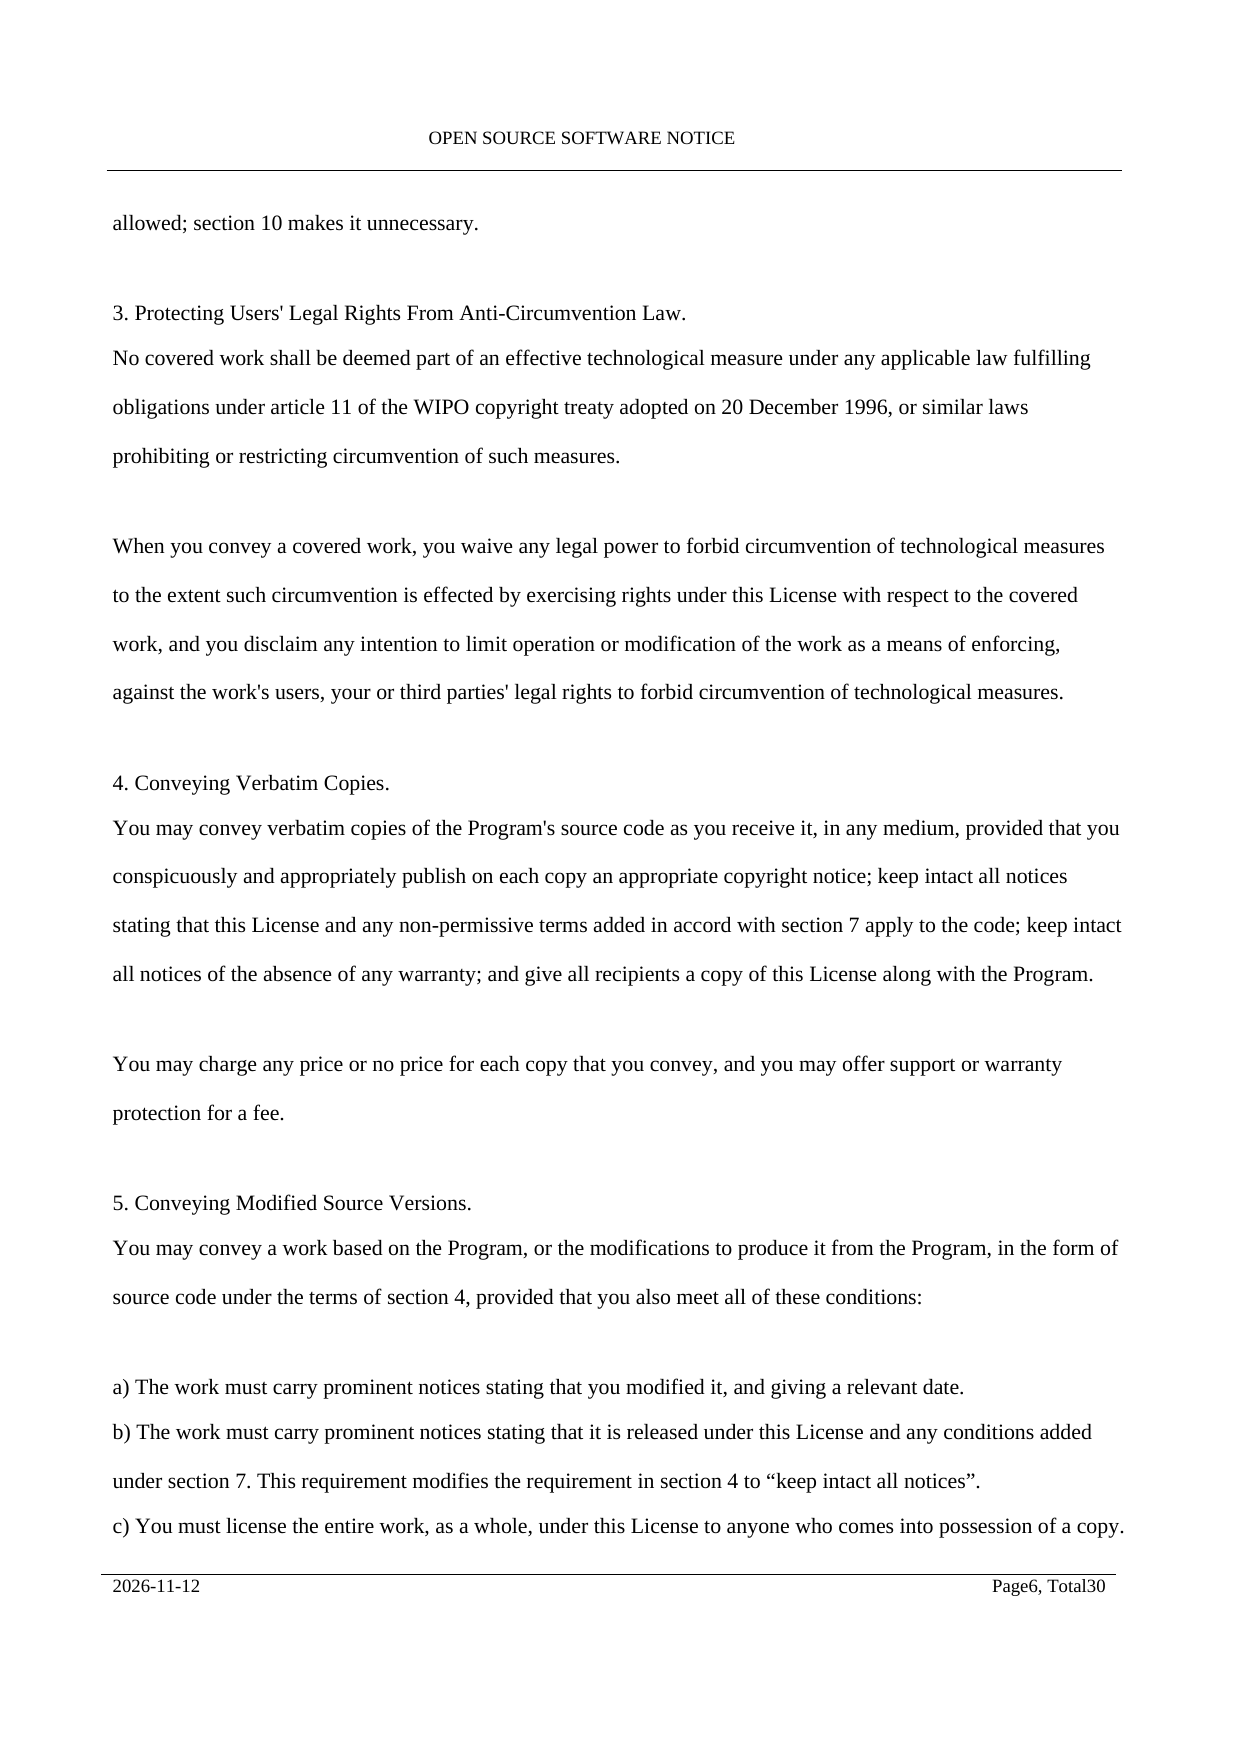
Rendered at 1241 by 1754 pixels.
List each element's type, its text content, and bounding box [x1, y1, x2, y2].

text a) The work must carry prominent notices stating that you modified it, and giving a relevant date. [112, 1370, 1128, 1403]
text 4. Conveying Verbatim Copies. [112, 766, 1128, 798]
text No covered work shall be deemed part of an effective technological measure under any applicable law fulfilling obligations under article 11 of the WIPO copyright treaty adopted on 20 December 1996, or similar laws prohibiting or restricting circumvention of such measures. [112, 342, 1128, 472]
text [112, 1509, 1128, 1542]
text When you convey a covered work, you waive any legal power to forbid circumvention of technological measures to the extent such circumvention is effected by exercising rights under this License with respect to the covered work, and you disclaim any intention to limit operation or modification of the work as a means of enforcing, against the work's users, your or third parties' legal rights to forbid circumvention of technological measures. [112, 529, 1128, 708]
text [112, 206, 1128, 239]
text 5. Conveying Modified Source Versions. [112, 1186, 1128, 1219]
text b) The work must carry prominent notices stating that it is released under this License and any conditions added under section 7. This requirement modifies the requirement in section 4 to “keep intact all notices”. [112, 1416, 1128, 1497]
text You may charge any price or no price for each copy that you convey, and you may offer support or warranty protection for a fee. [112, 1047, 1128, 1129]
text You may convey verbatim copies of the Program's source code as you receive it, in any medium, provided that you conspicuously and appropriately publish on each copy an appropriate copyright notice; keep intact all notices stating that this License and any non-permissive terms added in accord with section 7 apply to the code; keep intact all notices of the absence of any warranty; and give all recipients a copy of this License along with the Program. [112, 811, 1128, 990]
text You may convey a work based on the Program, or the modifications to produce it from the Program, in the form of source code under the terms of section 4, provided that you also meet all of these conditions: [112, 1231, 1128, 1313]
text 3. Protecting Users' Legal Rights From Anti-Circumvention Law. [112, 297, 1128, 329]
